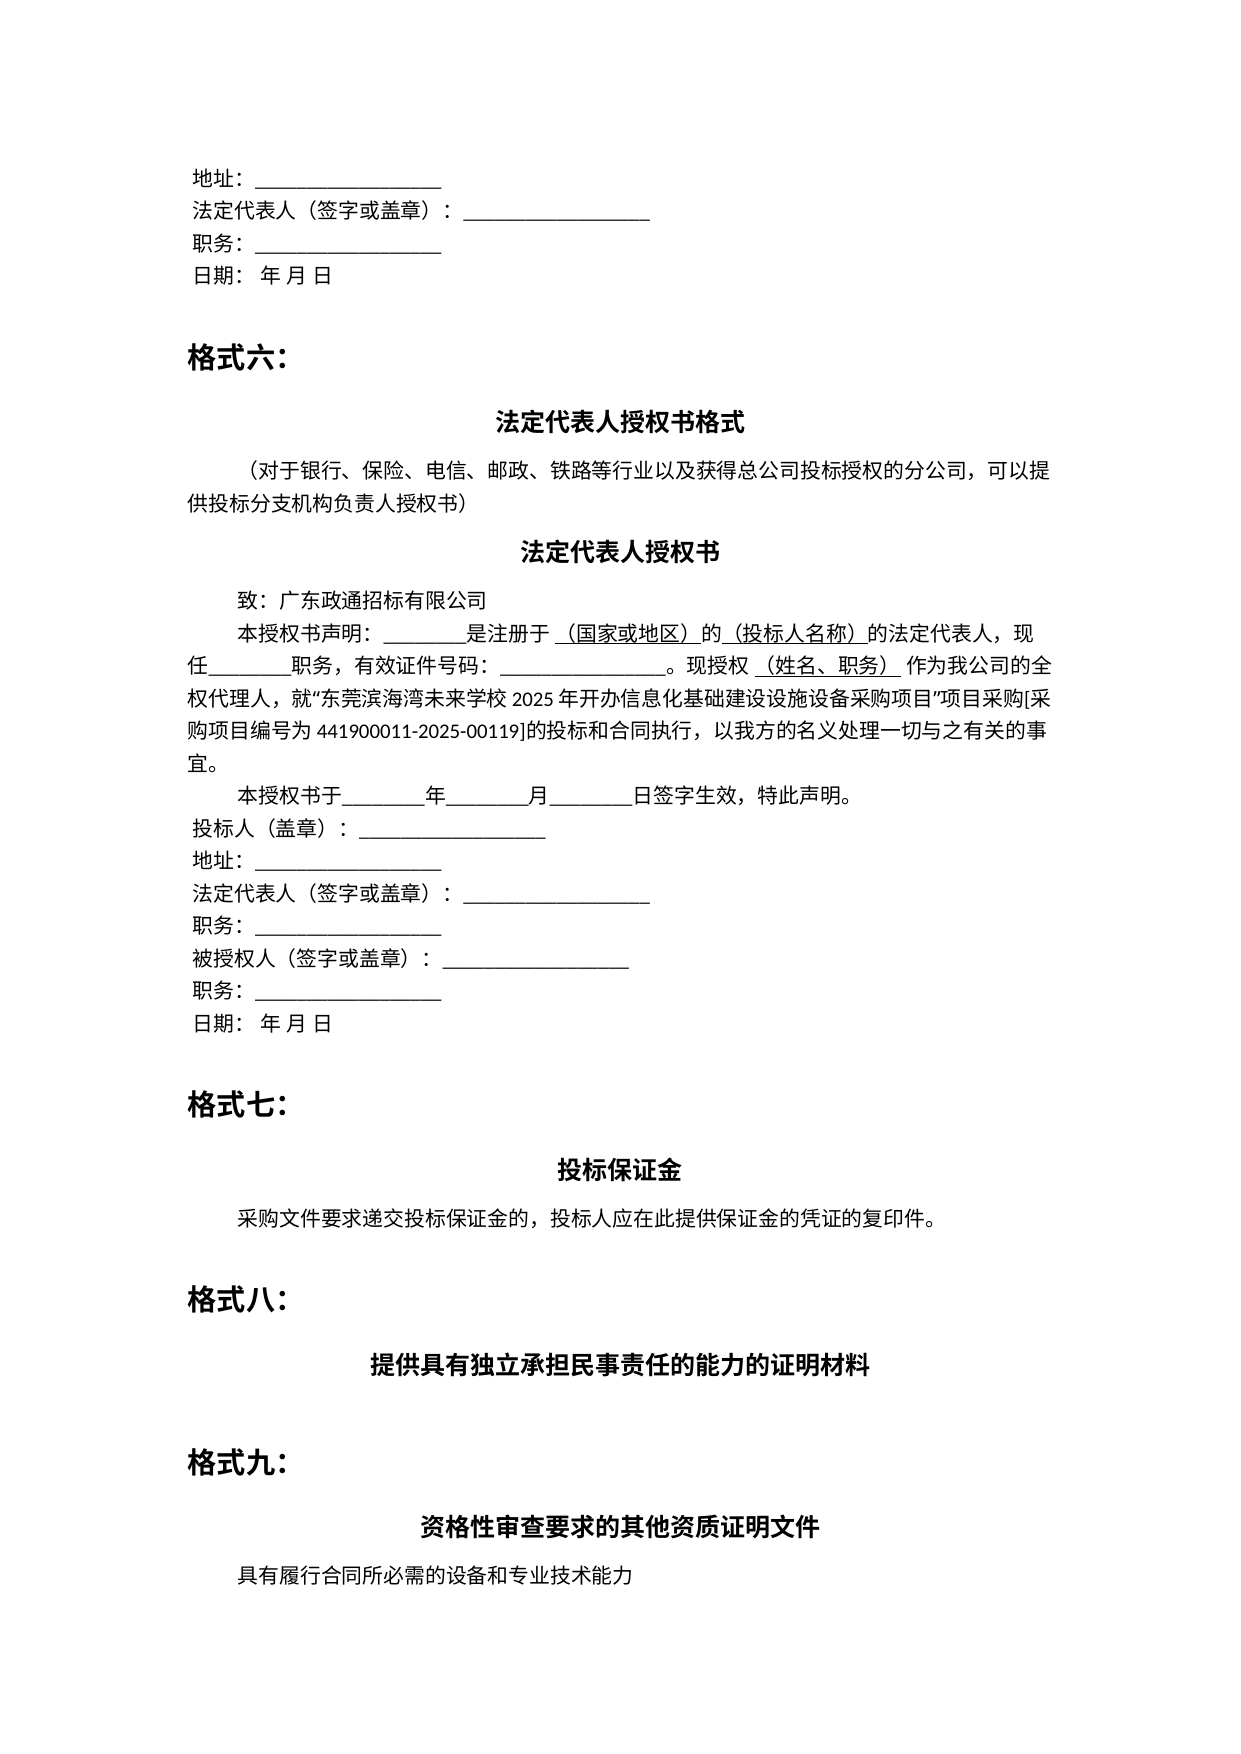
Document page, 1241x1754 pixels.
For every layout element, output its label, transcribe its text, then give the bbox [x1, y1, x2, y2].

text 格式六： [187, 324, 1053, 389]
text 投标保证金 [187, 1137, 1053, 1202]
text 本授权书于________年________月________日签字生效，特此声明。 [187, 779, 1053, 812]
text 法定代表人授权书格式 [187, 389, 1053, 454]
text 格式九： [187, 1429, 1053, 1494]
text 具有履行合同所必需的设备和专业技术能力 [187, 1559, 1053, 1592]
text 法定代表人（签字或盖章）：__________________ [187, 194, 1053, 227]
text 格式八： [187, 1267, 1053, 1332]
text 职务：__________________ [187, 227, 1053, 259]
text 资格性审查要求的其他资质证明文件 [187, 1494, 1053, 1559]
text 日期： 年 月 日 [187, 1007, 1053, 1039]
text 采购文件要求递交投标保证金的，投标人应在此提供保证金的凭证的复印件。 [187, 1202, 1053, 1234]
text 地址：__________________ [187, 844, 1053, 877]
text 地址：__________________ [187, 162, 1053, 194]
text 法定代表人（签字或盖章）：__________________ [187, 877, 1053, 909]
text 日期： 年 月 日 [187, 259, 1053, 292]
text 本授权书声明：________是注册于 （国家或地区）的（投标人名称）的法定代表人，现任________职务，有效证件号码：________________。现授权 （姓名、职务） 作为我公司的全权代理人，就“东莞滨海湾未来学校2025年开办信息化基础建设设施设备采购项目”项目采购[采购项目编号为441900011-2025-00119]的投标和合同执行，以我方的名义处理一切与之有关的事宜。 [187, 617, 1053, 779]
text 致：广东政通招标有限公司 [187, 584, 1053, 617]
text 格式七： [187, 1072, 1053, 1137]
text 职务：__________________ [187, 974, 1053, 1007]
text （对于银行、保险、电信、邮政、铁路等行业以及获得总公司投标授权的分公司，可以提供投标分支机构负责人授权书） [187, 454, 1053, 519]
text 提供具有独立承担民事责任的能力的证明材料 [187, 1332, 1053, 1397]
text 职务：__________________ [187, 909, 1053, 942]
text 被授权人（签字或盖章）：__________________ [187, 942, 1053, 974]
text 法定代表人授权书 [187, 519, 1053, 584]
text 投标人（盖章）：__________________ [187, 812, 1053, 844]
